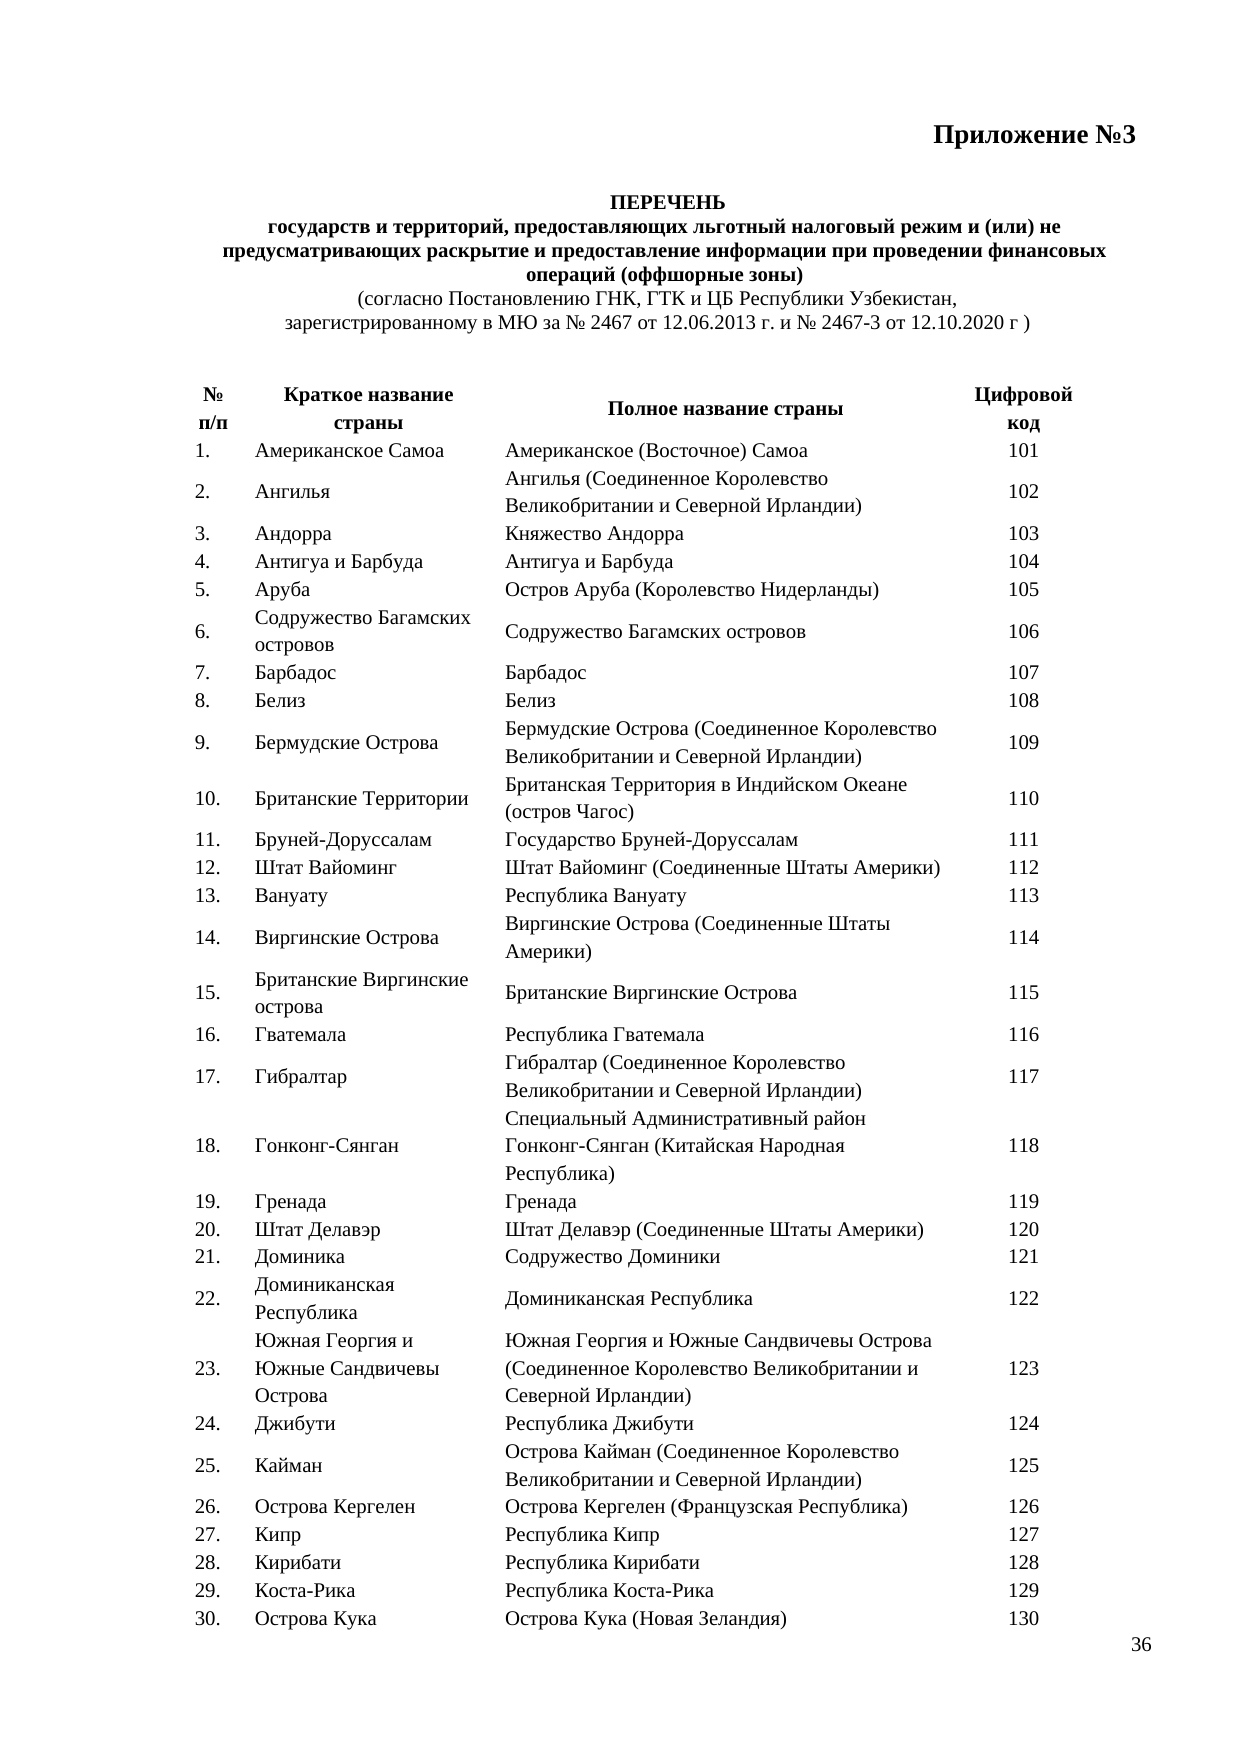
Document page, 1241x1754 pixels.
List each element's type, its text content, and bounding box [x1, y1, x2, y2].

text ПЕРЕЧЕНЬ [177, 189, 1152, 214]
table_cell 106 [958, 605, 1089, 660]
table_cell Содружество Доминики [494, 1244, 957, 1272]
table_header № п/п [183, 382, 243, 438]
table_cell Гватемала [243, 1022, 493, 1050]
table_cell Ангилья (Соединенное Королевство Великобритании и Северной Ирландии) [494, 466, 957, 521]
table_cell Содружество Багамских островов [243, 605, 493, 660]
table_cell 128 [958, 1550, 1089, 1578]
table_cell Бруней-Доруссалам [243, 827, 493, 855]
table_cell Бермудские Острова (Соединенное Королевство Великобритании и Северной Ирландии) [494, 716, 957, 772]
table_cell Гонконг-Сянган [243, 1105, 493, 1188]
table_cell Британские Виргинские Острова [494, 966, 957, 1022]
table_cell 119 [958, 1189, 1089, 1216]
table_cell 19. [183, 1189, 243, 1216]
table_cell 108 [958, 688, 1089, 716]
table_cell 18. [183, 1105, 243, 1188]
table_header Полное название страны [494, 382, 957, 438]
table_cell 10. [183, 772, 243, 827]
table_cell Доминиканская Республика [494, 1272, 957, 1328]
table_cell Американское Самоа [243, 438, 493, 466]
table_cell 23. [183, 1328, 243, 1411]
table_cell Британские Виргинские острова [243, 966, 493, 1022]
table_cell 104 [958, 549, 1089, 577]
table_cell 129 [958, 1578, 1089, 1606]
table_cell 120 [958, 1216, 1089, 1244]
table_cell Южная Георгия и Южные Сандвичевы Острова [243, 1328, 493, 1411]
table_cell 17. [183, 1050, 243, 1105]
text государств и территорий, предоставляющих льготный налоговый режим и (или) не предусматривающих раскрытие и предоставление информации при проведении финансовых операций (оффшорные зоны) [177, 214, 1152, 286]
table_cell Белиз [494, 688, 957, 716]
table_cell Барбадос [494, 660, 957, 688]
table_cell Штат Делавэр [243, 1216, 493, 1244]
table_cell Республика Коста-Рика [494, 1578, 957, 1606]
table_cell 112 [958, 855, 1089, 883]
table_cell 116 [958, 1022, 1089, 1050]
table_cell Острова Кергелен [243, 1494, 493, 1522]
table_cell 121 [958, 1244, 1089, 1272]
table_cell 1. [183, 438, 243, 466]
table_cell Доминика [243, 1244, 493, 1272]
table_cell 12. [183, 855, 243, 883]
table_cell 5. [183, 577, 243, 605]
table_cell 109 [958, 716, 1089, 772]
table_cell 113 [958, 883, 1089, 911]
table_cell 127 [958, 1522, 1089, 1550]
table_cell Республика Кирибати [494, 1550, 957, 1578]
table_cell Специальный Административный район Гонконг-Сянган (Китайская Народная Республика) [494, 1105, 957, 1188]
table_cell Антигуа и Барбуда [494, 549, 957, 577]
table_cell 102 [958, 466, 1089, 521]
table_cell 28. [183, 1550, 243, 1578]
table_cell 21. [183, 1244, 243, 1272]
table_cell 22. [183, 1272, 243, 1328]
table_cell 15. [183, 966, 243, 1022]
table_cell Аруба [243, 577, 493, 605]
table_cell Острова Кергелен (Французская Республика) [494, 1494, 957, 1522]
table_cell Штат Вайоминг (Соединенные Штаты Америки) [494, 855, 957, 883]
table_cell Кирибати [243, 1550, 493, 1578]
table_cell 123 [958, 1328, 1089, 1411]
table_cell 126 [958, 1494, 1089, 1522]
table_cell Южная Георгия и Южные Сандвичевы Острова (Соединенное Королевство Великобритании и Северной Ирландии) [494, 1328, 957, 1411]
table_cell Бермудские Острова [243, 716, 493, 772]
text (согласно Постановлению ГНК, ГТК и ЦБ Республики Узбекистан, [177, 286, 1137, 310]
table_cell 118 [958, 1105, 1089, 1188]
table_cell 24. [183, 1411, 243, 1439]
text Приложение №3 [177, 118, 1136, 149]
table_cell 20. [183, 1216, 243, 1244]
table_cell Джибути [243, 1411, 493, 1439]
table_cell Британские Территории [243, 772, 493, 827]
table_cell Республика Джибути [494, 1411, 957, 1439]
table_cell 13. [183, 883, 243, 911]
table_header Цифровой код [958, 382, 1089, 438]
table_cell Виргинские Острова (Соединенные Штаты Америки) [494, 911, 957, 966]
table_cell 8. [183, 688, 243, 716]
table_cell 2. [183, 466, 243, 521]
table_cell Антигуа и Барбуда [243, 549, 493, 577]
table_cell Андорра [243, 521, 493, 549]
table_cell 11. [183, 827, 243, 855]
table_cell Гибралтар (Соединенное Королевство Великобритании и Северной Ирландии) [494, 1050, 957, 1105]
table_cell 25. [183, 1439, 243, 1494]
table_cell 14. [183, 911, 243, 966]
table_cell Республика Кипр [494, 1522, 957, 1550]
table_cell 7. [183, 660, 243, 688]
table_cell Республика Гватемала [494, 1022, 957, 1050]
table_cell Ангилья [243, 466, 493, 521]
table_cell Коста-Рика [243, 1578, 493, 1606]
table_cell Штат Делавэр (Соединенные Штаты Америки) [494, 1216, 957, 1244]
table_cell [494, 1606, 957, 1630]
table_cell 29. [183, 1578, 243, 1606]
table_cell 110 [958, 772, 1089, 827]
table_cell Виргинские Острова [243, 911, 493, 966]
table_cell Белиз [243, 688, 493, 716]
table_cell 125 [958, 1439, 1089, 1494]
table_cell Кайман [243, 1439, 493, 1494]
table_cell 115 [958, 966, 1089, 1022]
table_header Краткое название страны [243, 382, 493, 438]
table_cell Содружество Багамских островов [494, 605, 957, 660]
table_cell 101 [958, 438, 1089, 466]
table_cell Гренада [243, 1189, 493, 1216]
table_cell 103 [958, 521, 1089, 549]
table_cell 3. [183, 521, 243, 549]
table_cell 26. [183, 1494, 243, 1522]
table_cell Острова Кука [243, 1606, 493, 1630]
table_cell Американское (Восточное) Самоа [494, 438, 957, 466]
table_cell Кипр [243, 1522, 493, 1550]
table_cell 16. [183, 1022, 243, 1050]
table_cell 111 [958, 827, 1089, 855]
table_cell 117 [958, 1050, 1089, 1105]
table_cell 105 [958, 577, 1089, 605]
table_cell Штат Вайоминг [243, 855, 493, 883]
table_cell Доминиканская Республика [243, 1272, 493, 1328]
table_cell Гибралтар [243, 1050, 493, 1105]
table_cell Государство Бруней-Доруссалам [494, 827, 957, 855]
table_cell 130 [958, 1606, 1089, 1630]
table_cell 30. [183, 1606, 243, 1630]
table_cell 4. [183, 549, 243, 577]
table_cell 122 [958, 1272, 1089, 1328]
table_cell Остров Аруба (Королевство Нидерланды) [494, 577, 957, 605]
table_cell 27. [183, 1522, 243, 1550]
table_cell Барбадос [243, 660, 493, 688]
table_cell 124 [958, 1411, 1089, 1439]
table_cell 107 [958, 660, 1089, 688]
table_cell Вануату [243, 883, 493, 911]
table_cell Британская Территория в Индийском Океане (остров Чагос) [494, 772, 957, 827]
table_cell Острова Кайман (Соединенное Королевство Великобритании и Северной Ирландии) [494, 1439, 957, 1494]
table_cell 9. [183, 716, 243, 772]
table_cell 6. [183, 605, 243, 660]
table_cell Республика Вануату [494, 883, 957, 911]
table_cell Княжество Андорра [494, 521, 957, 549]
text зарегистрированному в МЮ за № 2467 от 12.06.2013 г. и № 2467-3 от 12.10.2020 г ) [177, 310, 1137, 334]
table_cell Гренада [494, 1189, 957, 1216]
table_cell 114 [958, 911, 1089, 966]
